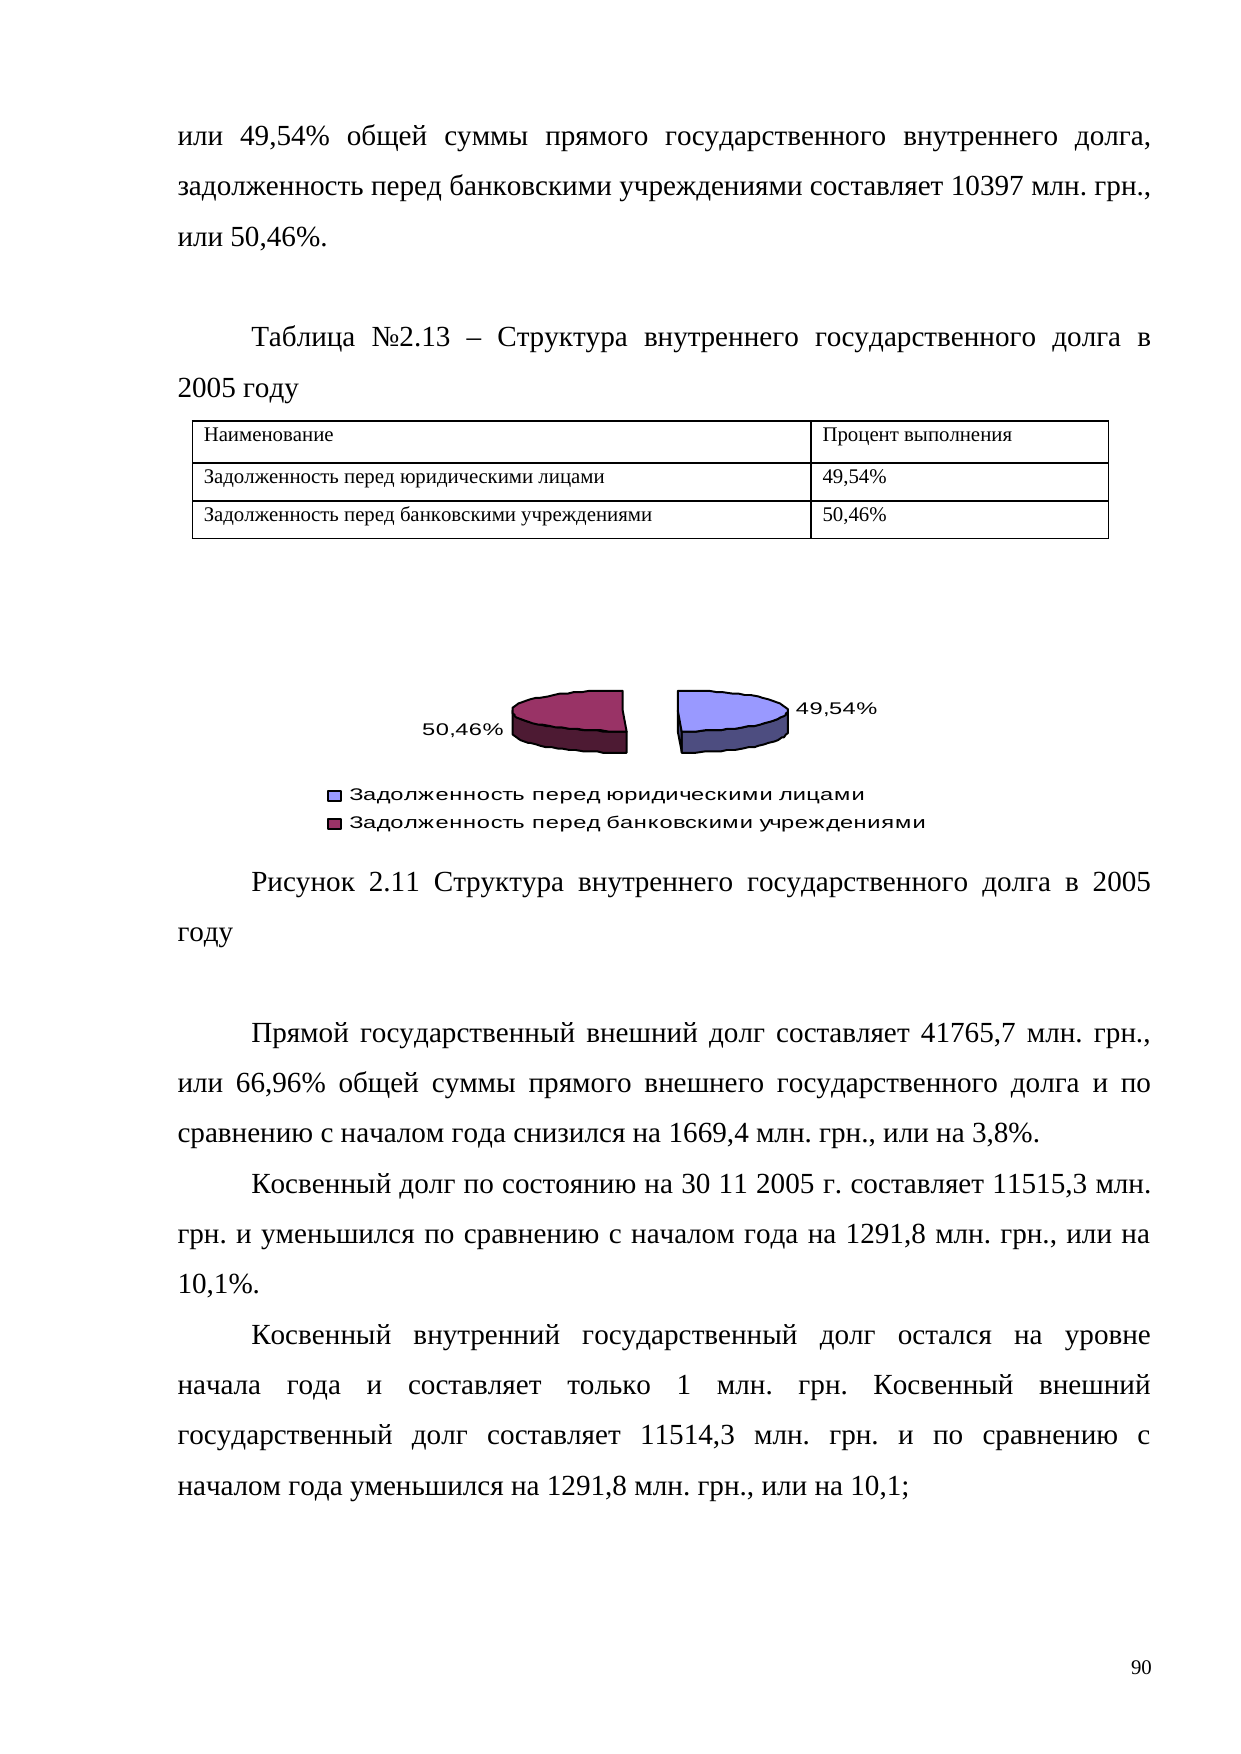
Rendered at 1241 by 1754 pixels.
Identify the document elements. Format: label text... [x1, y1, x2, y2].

text Косвенный внутренний государственный долг остался на уровне начала года и составляет только 1 млн. грн. Косвенный внешний государственный долг составляет 11514,3 млн. грн. и по сравнению с началом года уменьшился на 1291,8 млн. грн., или на 10,1; [177, 1317, 1152, 1501]
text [177, 118, 1152, 252]
text Таблица №2.13 – Структура внутреннего государственного долга в 2005 году [177, 319, 1152, 403]
text Косвенный долг по состоянию на 30 11 2005 г. составляет 11515,3 млн. грн. и уменьшился по сравнению с началом года на 1291,8 млн. грн., или на 10,1%. [177, 1166, 1152, 1300]
table_cell 50,46% [812, 502, 1108, 537]
table_cell Задолженность перед банковскими учреждениями [193, 502, 810, 537]
table_header Процент выполнения [812, 422, 1108, 462]
text Прямой государственный внешний долг составляет 41765,7 млн. грн., или 66,96% общей суммы прямого внешнего государственного долга и по сравнению с началом года снизился на 1669,4 млн. грн., или на 3,8%. [177, 1015, 1152, 1149]
table_cell 49,54% [812, 464, 1108, 500]
table_header Наименование [193, 422, 810, 462]
table_cell Задолженность перед юридическими лицами [193, 464, 810, 500]
text Рисунок 2.11 Структура внутреннего государственного долга в 2005 году [177, 864, 1152, 948]
